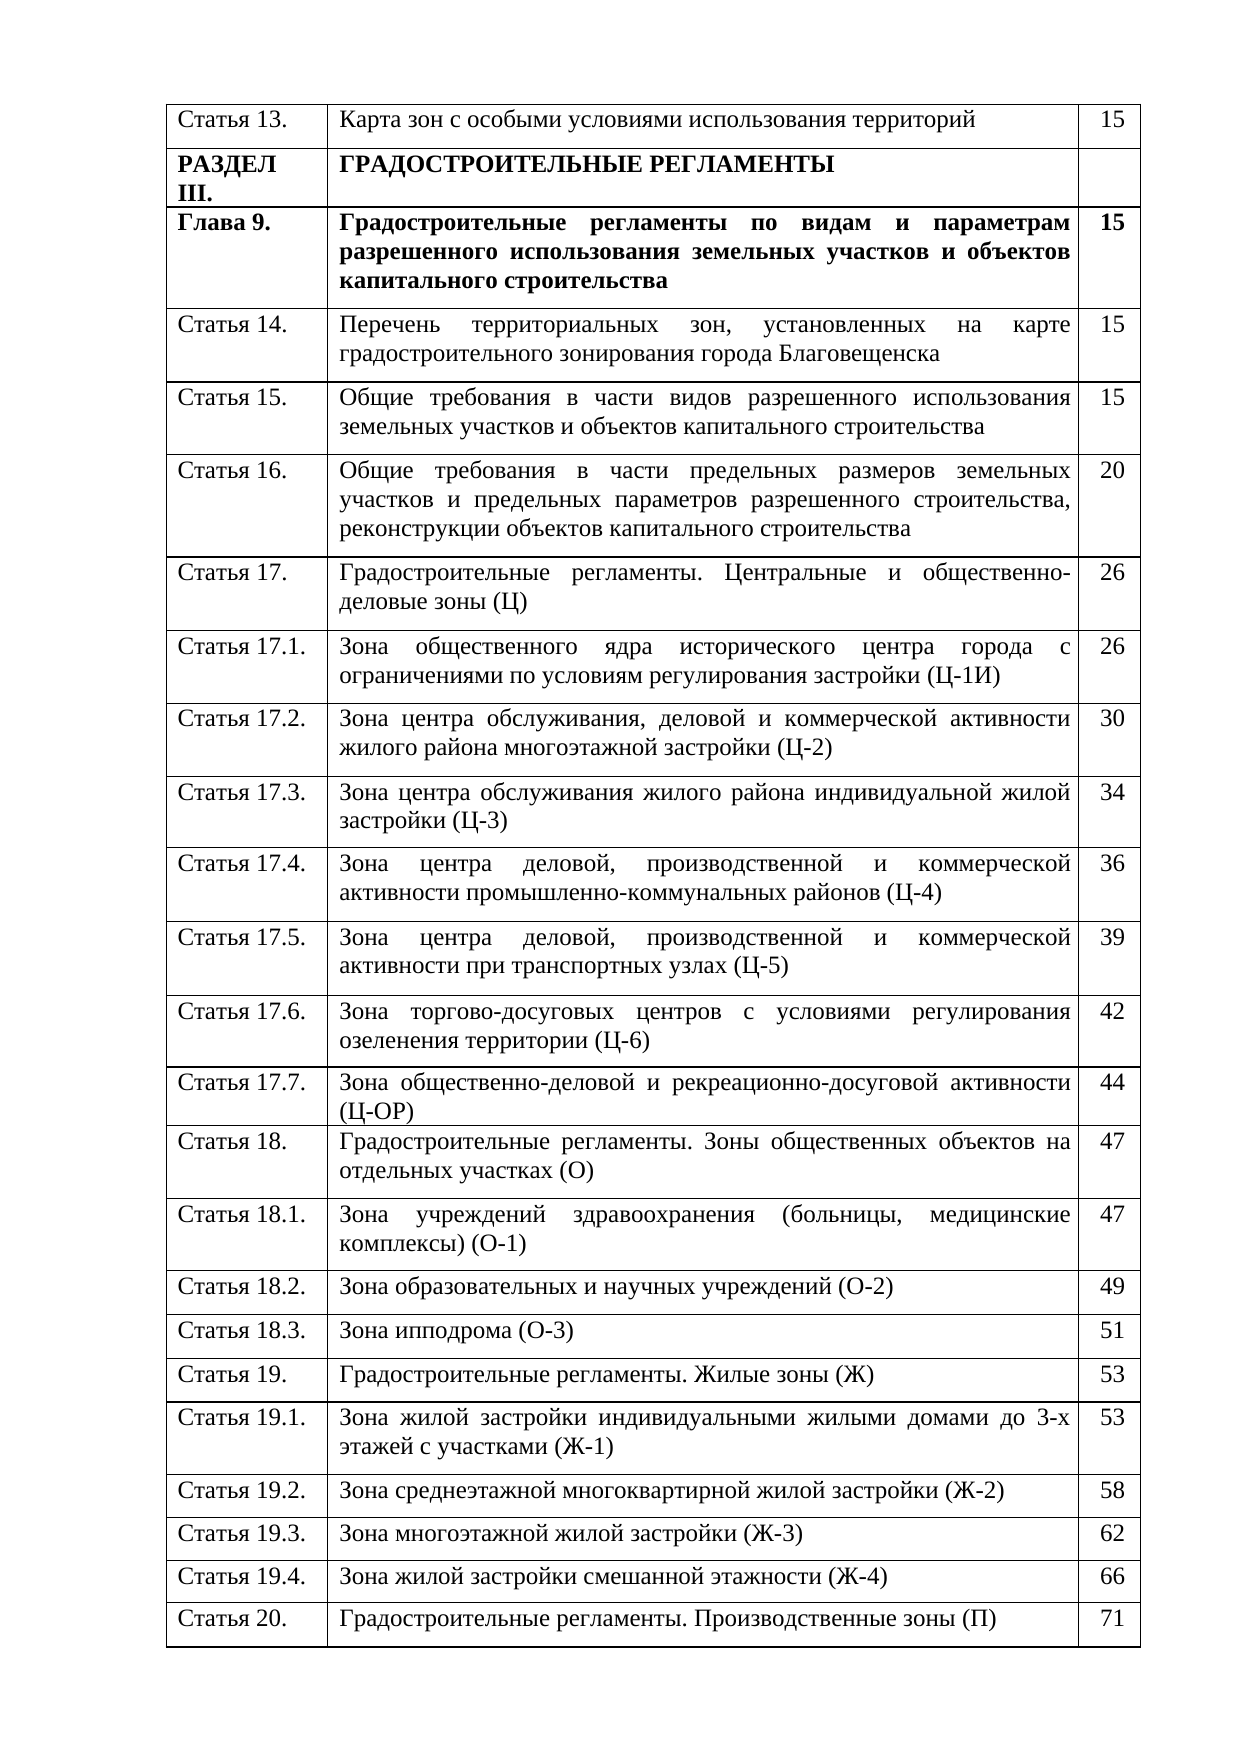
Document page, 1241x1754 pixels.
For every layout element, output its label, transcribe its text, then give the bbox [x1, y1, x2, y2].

table_cell Статья 19.4. [167, 1561, 327, 1602]
table_cell Статья 20. [167, 1603, 327, 1646]
table_cell 47 [1079, 1126, 1140, 1198]
table_cell 26 [1079, 558, 1140, 630]
table_cell Статья 17.4. [167, 848, 327, 921]
table_cell Зона ипподрома (О-3) [328, 1315, 1078, 1358]
table_cell Зона центра деловой, производственной и коммерческой активности промышленно-коммунальных районов (Ц-4) [328, 848, 1078, 921]
table_cell Зона жилой застройки смешанной этажности (Ж-4) [328, 1561, 1078, 1602]
table_cell Статья 19.1. [167, 1403, 327, 1474]
table_cell [1079, 149, 1140, 206]
table_cell 26 [1079, 631, 1140, 702]
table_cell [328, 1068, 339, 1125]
table_cell 58 [1079, 1475, 1140, 1517]
table_cell Статья 19.3. [167, 1518, 327, 1560]
table_cell Статья 17.5. [167, 922, 327, 995]
table_cell 66 [1079, 1561, 1140, 1602]
table_cell 30 [1079, 704, 1140, 776]
table_cell 15 [1079, 309, 1140, 381]
table_cell Общие требования в части видов разрешенного использования земельных участков и объектов капитального строительства [328, 383, 1078, 454]
table_cell Общие требования в части предельных размеров земельных участков и предельных параметров разрешенного строительства, реконструкции объектов капитального строительства [328, 455, 1078, 556]
table_cell Градостроительные регламенты. Зоны общественных объектов на отдельных участках (О) [328, 1126, 1078, 1198]
table_cell 44 [1079, 1068, 1140, 1125]
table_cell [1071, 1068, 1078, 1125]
table_cell Статья 17.3. [167, 777, 327, 847]
table_cell Зона торгово-досуговых центров с условиями регулирования озеленения территории (Ц-6) [328, 996, 1078, 1066]
table_cell Статья 15. [167, 383, 327, 454]
table_cell Зона центра деловой, производственной и коммерческой активности при транспортных узлах (Ц-5) [328, 922, 1078, 995]
table_cell 15 [1079, 383, 1140, 454]
table_cell Градостроительные регламенты. Производственные зоны (П) [328, 1603, 1078, 1646]
table_cell Зона многоэтажной жилой застройки (Ж-3) [328, 1518, 1078, 1560]
table_cell Градостроительные регламенты. Центральные и общественно-деловые зоны (Ц) [328, 558, 1078, 630]
table_cell Градостроительные регламенты. Жилые зоны (Ж) [328, 1359, 1078, 1401]
table_cell Глава 9. [167, 208, 327, 308]
table_cell Перечень территориальных зон, установленных на карте градостроительного зонирования города Благовещенска [328, 309, 1078, 381]
table_cell 34 [1079, 777, 1140, 847]
table_cell Статья 18.1. [167, 1199, 327, 1270]
table_cell Статья 17.7. [167, 1068, 327, 1125]
table_cell Статья 17.2. [167, 704, 327, 776]
table_cell 36 [1079, 848, 1140, 921]
table_cell Градостроительные регламенты по видам и параметрам разрешенного использования земельных участков и объектов капитального строительства [328, 208, 1078, 308]
table_cell Статья 16. [167, 455, 327, 556]
table_cell 62 [1079, 1518, 1140, 1560]
table_cell 42 [1079, 996, 1140, 1066]
table_cell 20 [1079, 455, 1140, 556]
table_cell 15 [1079, 208, 1140, 308]
table_cell 47 [1079, 1199, 1140, 1270]
table_cell 39 [1079, 922, 1140, 995]
table_cell Статья 17.1. [167, 631, 327, 702]
table_cell 53 [1079, 1359, 1140, 1401]
table_cell Зона общественного ядра исторического центра города с ограничениями по условиям регулирования застройки (Ц-1И) [328, 631, 1078, 702]
table_cell Карта зон с особыми условиями использования территорий [328, 105, 1078, 148]
table_cell Статья 17.6. [167, 996, 327, 1066]
table_cell Статья 18.3. [167, 1315, 327, 1358]
table_cell 71 [1079, 1603, 1140, 1646]
table_cell ГРАДОСТРОИТЕЛЬНЫЕ РЕГЛАМЕНТЫ [328, 149, 1078, 206]
table_cell Статья 13. [167, 105, 327, 148]
table_cell 15 [1079, 105, 1140, 148]
table_cell 49 [1079, 1271, 1140, 1314]
table_cell Статья 19.2. [167, 1475, 327, 1517]
table_cell Статья 18. [167, 1126, 327, 1198]
table_cell 53 [1079, 1403, 1140, 1474]
table_cell Зона образовательных и научных учреждений (О-2) [328, 1271, 1078, 1314]
table_cell Зона центра обслуживания жилого района индивидуальной жилой застройки (Ц-3) [328, 777, 1078, 847]
table_cell Статья 19. [167, 1359, 327, 1401]
table_cell Зона жилой застройки индивидуальными жилыми домами до 3-х этажей с участками (Ж-1) [328, 1403, 1078, 1474]
table_cell Статья 17. [167, 558, 327, 630]
table_cell Зона учреждений здравоохранения (больницы, медицинские комплексы) (О-1) [328, 1199, 1078, 1270]
table_cell Зона среднеэтажной многоквартирной жилой застройки (Ж-2) [328, 1475, 1078, 1517]
table_cell Зона центра обслуживания, деловой и коммерческой активности жилого района многоэтажной застройки (Ц-2) [328, 704, 1078, 776]
table_cell Статья 18.2. [167, 1271, 327, 1314]
table_cell Статья 14. [167, 309, 327, 381]
table_cell 51 [1079, 1315, 1140, 1358]
